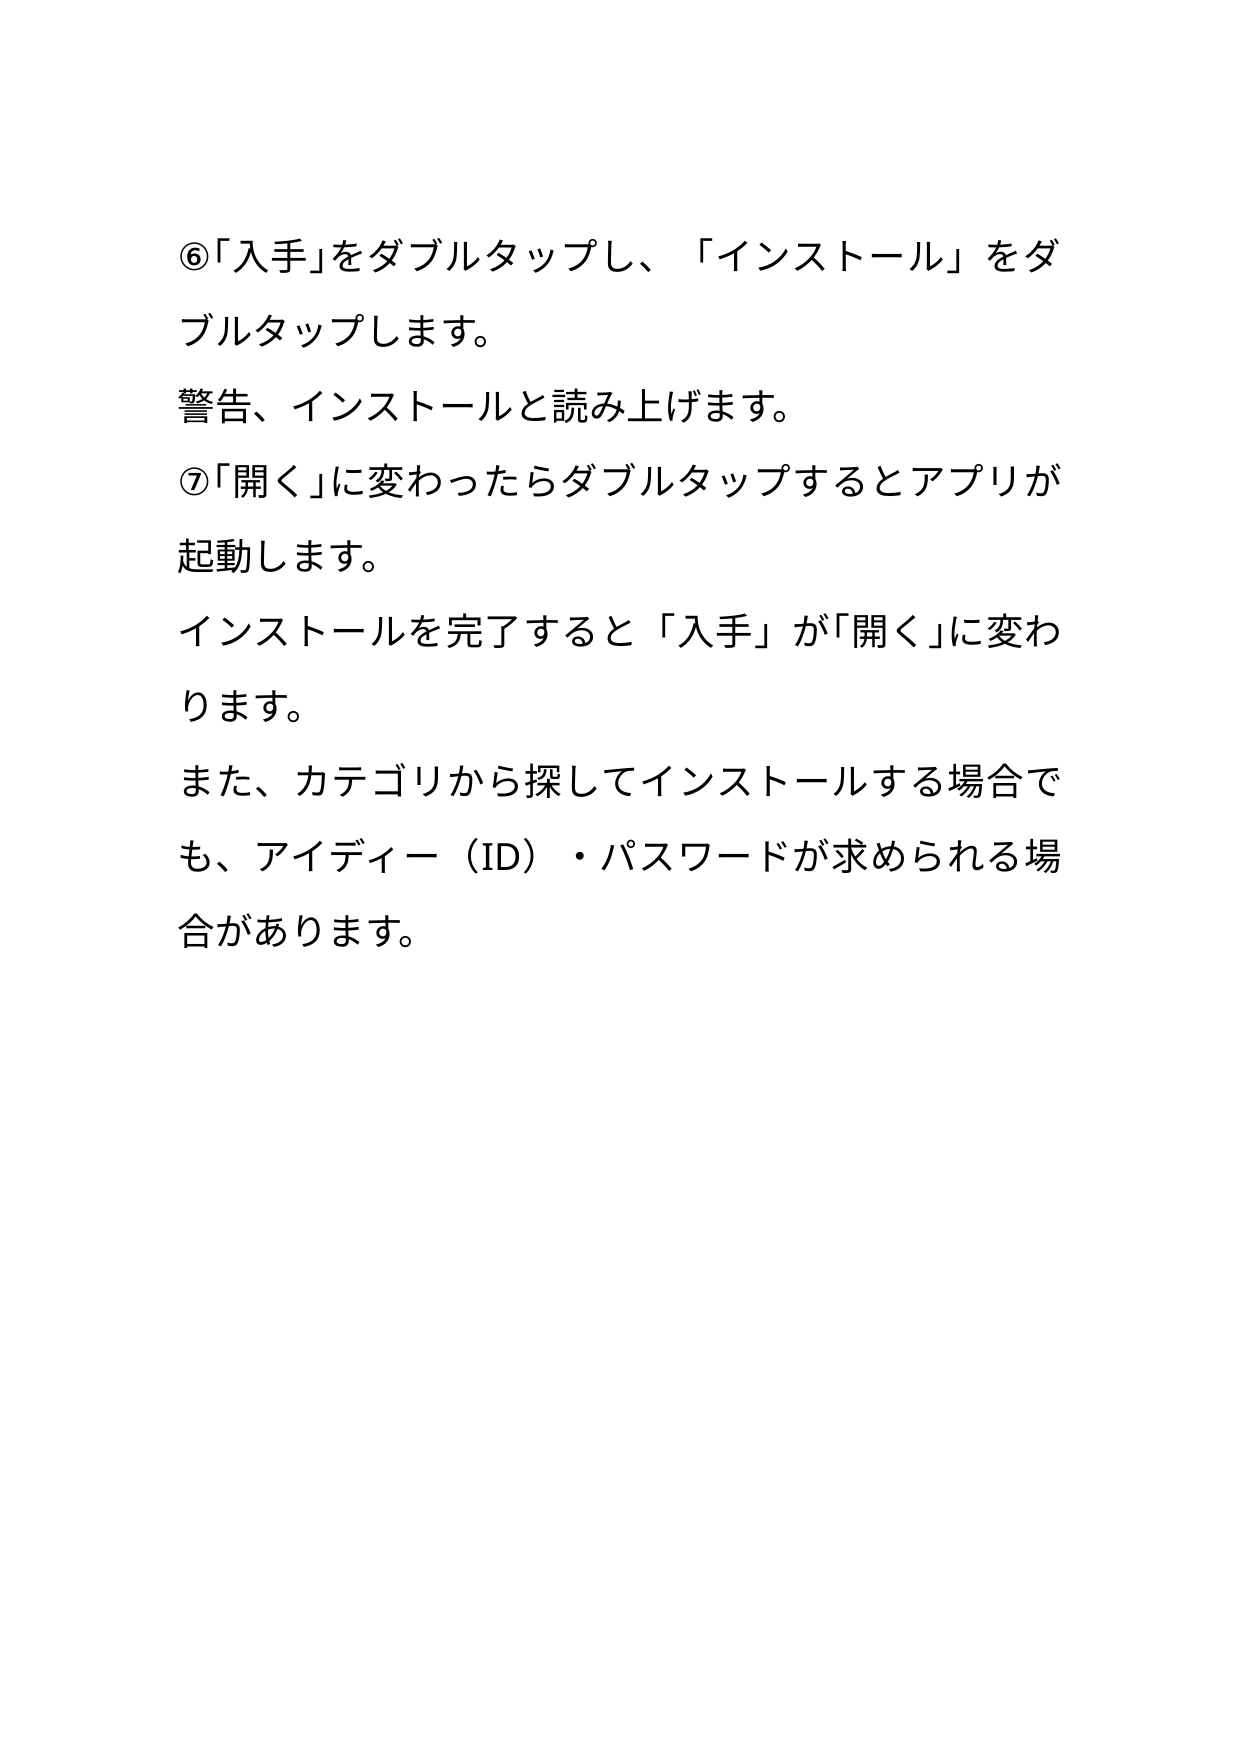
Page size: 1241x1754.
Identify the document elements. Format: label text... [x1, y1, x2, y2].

text ⑥｢入手｣をダブルタップし、「インストール」をダブルタップします。 [177, 217, 1063, 367]
text ⑦｢開く｣に変わったらダブルタップするとアプリが起動します。 [177, 442, 1063, 592]
text また、カテゴリから探してインストールする場合でも、アイディー（ID）・パスワードが求められる場合があります。 [177, 742, 1063, 967]
text 警告、インストールと読み上げます。 [177, 367, 1063, 442]
text インストールを完了すると「入手」が｢開く｣に変わります。 [177, 592, 1063, 742]
